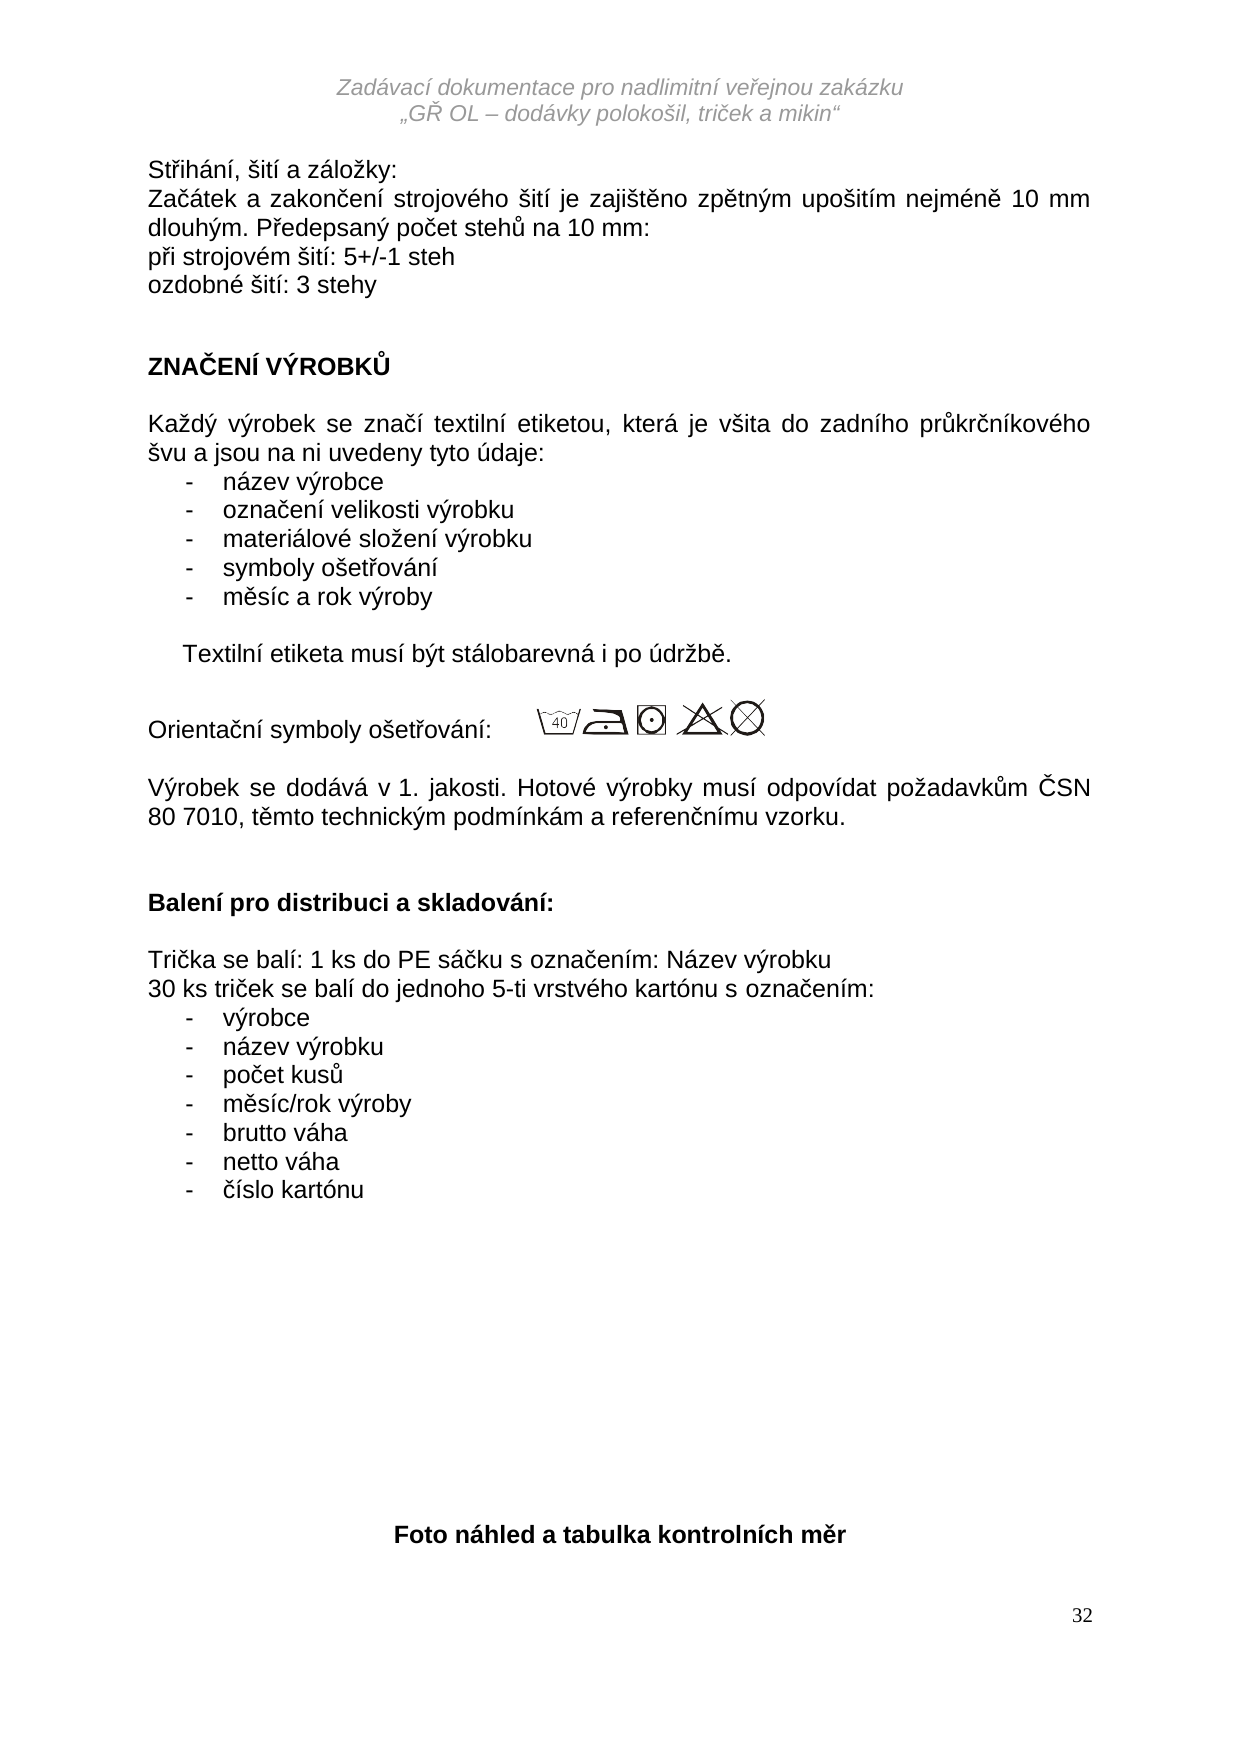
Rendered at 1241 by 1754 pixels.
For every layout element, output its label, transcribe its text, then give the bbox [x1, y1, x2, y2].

list počet kusů [185, 1060, 1092, 1089]
list měsíc a rok výroby [185, 582, 1092, 611]
text ZNAČENÍ VÝROBKŮ [148, 352, 1092, 381]
list netto váha [185, 1147, 1092, 1175]
list materiálové složení výrobku [185, 524, 1092, 553]
text Textilní etiketa musí být stálobarevná i po údržbě. [148, 639, 1092, 668]
text Balení pro distribuci a skladování: [148, 888, 1092, 917]
list výrobce [185, 1003, 1092, 1032]
list brutto váha [185, 1118, 1092, 1147]
text Orientační symboly ošetřování: [148, 697, 1092, 744]
list číslo kartónu [185, 1175, 1092, 1204]
list měsíc/rok výroby [185, 1089, 1092, 1118]
text Trička se balí: 1 ks do PE sáčku s označením: Název výrobku [148, 945, 1092, 974]
text při strojovém šití: 5+/-1 steh [148, 242, 1092, 270]
text ozdobné šití: 3 stehy [148, 270, 1092, 299]
text Každý výrobek se značí textilní etiketou, která je všita do zadního průkrčníkového švu a jsou na ni uvedeny tyto údaje: [148, 409, 1092, 467]
text Začátek a zakončení strojového šití je zajištěno zpětným upošitím nejméně 10 mm dlouhým. Předepsaný počet stehů na 10 mm: [148, 184, 1092, 242]
text Výrobek se dodává v 1. jakosti. Hotové výrobky musí odpovídat požadavkům ČSN 80 7010, těmto technickým podmínkám a referenčnímu vzorku. [148, 773, 1092, 830]
text 30 ks triček se balí do jednoho 5-ti vrstvého kartónu s označením: [148, 974, 1092, 1003]
list název výrobku [185, 1032, 1092, 1060]
list označení velikosti výrobku [185, 496, 1092, 524]
text Foto náhled a tabulka kontrolních měr [148, 1520, 1092, 1549]
list název výrobce [185, 467, 1092, 496]
list symboly ošetřování [185, 553, 1092, 582]
text Střihání, šití a záložky: [148, 155, 1092, 184]
